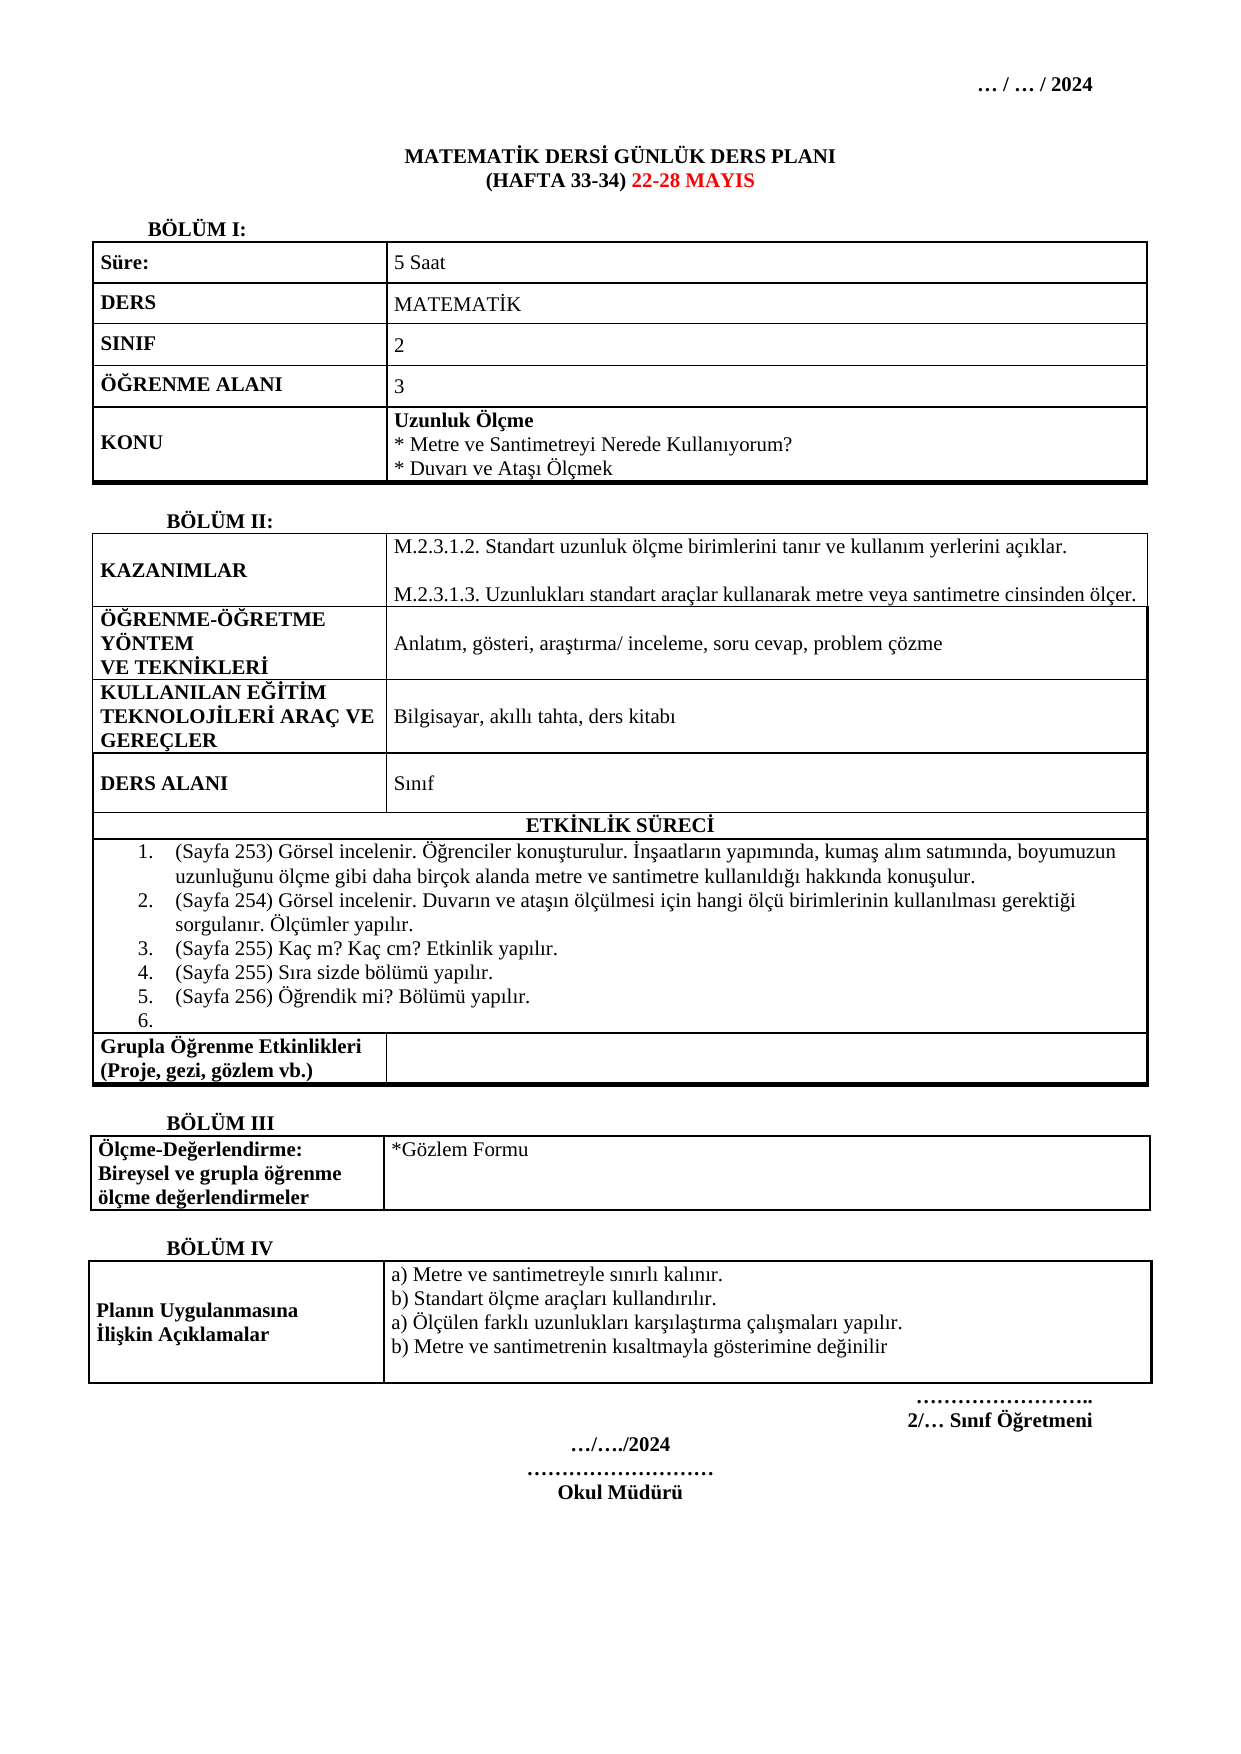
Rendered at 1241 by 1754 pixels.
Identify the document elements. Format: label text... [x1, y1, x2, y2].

table_cell Uzunluk Ölçme * Metre ve Santimetreyi Nerede Kullanıyorum? * Duvarı ve Ataşı Ölçmek [388, 408, 1146, 480]
table_cell Sınıf [387, 754, 1146, 812]
text 2/… Sınıf Öğretmeni [148, 1408, 1092, 1432]
text … / … / 2024 [148, 72, 1092, 96]
table_cell ÖĞRENME-ÖĞRETME YÖNTEM VE TEKNİKLERİ [93, 607, 386, 679]
table_header *Gözlem Formu [385, 1137, 1149, 1209]
table_cell ETKİNLİK SÜRECİ [94, 813, 1146, 837]
table_cell KULLANILAN EĞİTİM TEKNOLOJİLERİ ARAÇ VE GEREÇLER [93, 680, 386, 752]
table_cell KONU [94, 408, 386, 480]
table_cell 3 [388, 366, 1146, 406]
table_cell Anlatım, gösteri, araştırma/ inceleme, soru cevap, problem çözme [387, 607, 1146, 679]
table_cell Grupla Öğrenme Etkinlikleri (Proje, gezi, gözlem vb.) [94, 1034, 386, 1082]
table_cell MATEMATİK [388, 284, 1146, 323]
table_cell 2 [388, 324, 1146, 365]
table_header M.2.3.1.2. Standart uzunluk ölçme birimlerini tanır ve kullanım yerlerini açıklar. M.2.3.1.3. Uzunlukları standart araçlar kullanarak metre veya santimetre cinsinden ölçer. [387, 534, 1147, 606]
subtitle BÖLÜM IV [148, 1235, 1092, 1259]
table_cell [387, 1034, 1146, 1082]
subtitle BÖLÜM III [148, 1111, 1092, 1135]
table_header Ölçme-Değerlendirme: Bireysel ve grupla öğrenme ölçme değerlendirmeler [92, 1137, 383, 1209]
text BÖLÜM II: [148, 508, 1092, 533]
table_cell DERS ALANI [94, 754, 386, 812]
table_header KAZANIMLAR [93, 534, 386, 606]
text ……………………… [148, 1456, 1092, 1480]
text BÖLÜM I: [148, 217, 1092, 241]
table_header Planın Uygulanmasına İlişkin Açıklamalar [90, 1262, 383, 1382]
table_cell SINIF [94, 324, 386, 365]
text …………………….. [148, 1384, 1092, 1408]
table_cell Bilgisayar, akıllı tahta, ders kitabı [387, 680, 1146, 752]
table_cell DERS [94, 284, 386, 323]
text Okul Müdürü [148, 1480, 1092, 1504]
table_cell ÖĞRENME ALANI [94, 366, 386, 406]
table_cell (Sayfa 253) Görsel incelenir. Öğrenciler konuşturulur. İnşaatların yapımında, kumaş alım satımında, boyumuzun uzunluğunu ölçme gibi daha birçok alanda metre ve santimetre kullanıldığı hakkında konuşulur. (Sayfa 254) Görsel incelenir. Duvarın ve ataşın ölçülmesi için hangi ölçü birimlerinin kullanılması gerektiği sorgulanır. Ölçümler yapılır. (Sayfa 255) Kaç m? Kaç cm? Etkinlik yapılır. (Sayfa 255) Sıra sizde bölümü yapılır. (Sayfa 256) Öğrendik mi? Bölümü yapılır. [94, 840, 1146, 1032]
table_header a) Metre ve santimetreyle sınırlı kalınır. b) Standart ölçme araçları kullandırılır. a) Ölçülen farklı uzunlukları karşılaştırma çalışmaları yapılır. b) Metre ve santimetrenin kısaltmayla gösterimine değinilir [385, 1262, 1150, 1382]
table_header Süre: [94, 243, 386, 282]
text (HAFTA 33-34) 22-28 MAYIS [148, 168, 1092, 192]
text …/…./2024 [148, 1432, 1092, 1456]
table_header 5 Saat [388, 243, 1146, 282]
text MATEMATİK DERSİ GÜNLÜK DERS PLANI [148, 144, 1092, 168]
